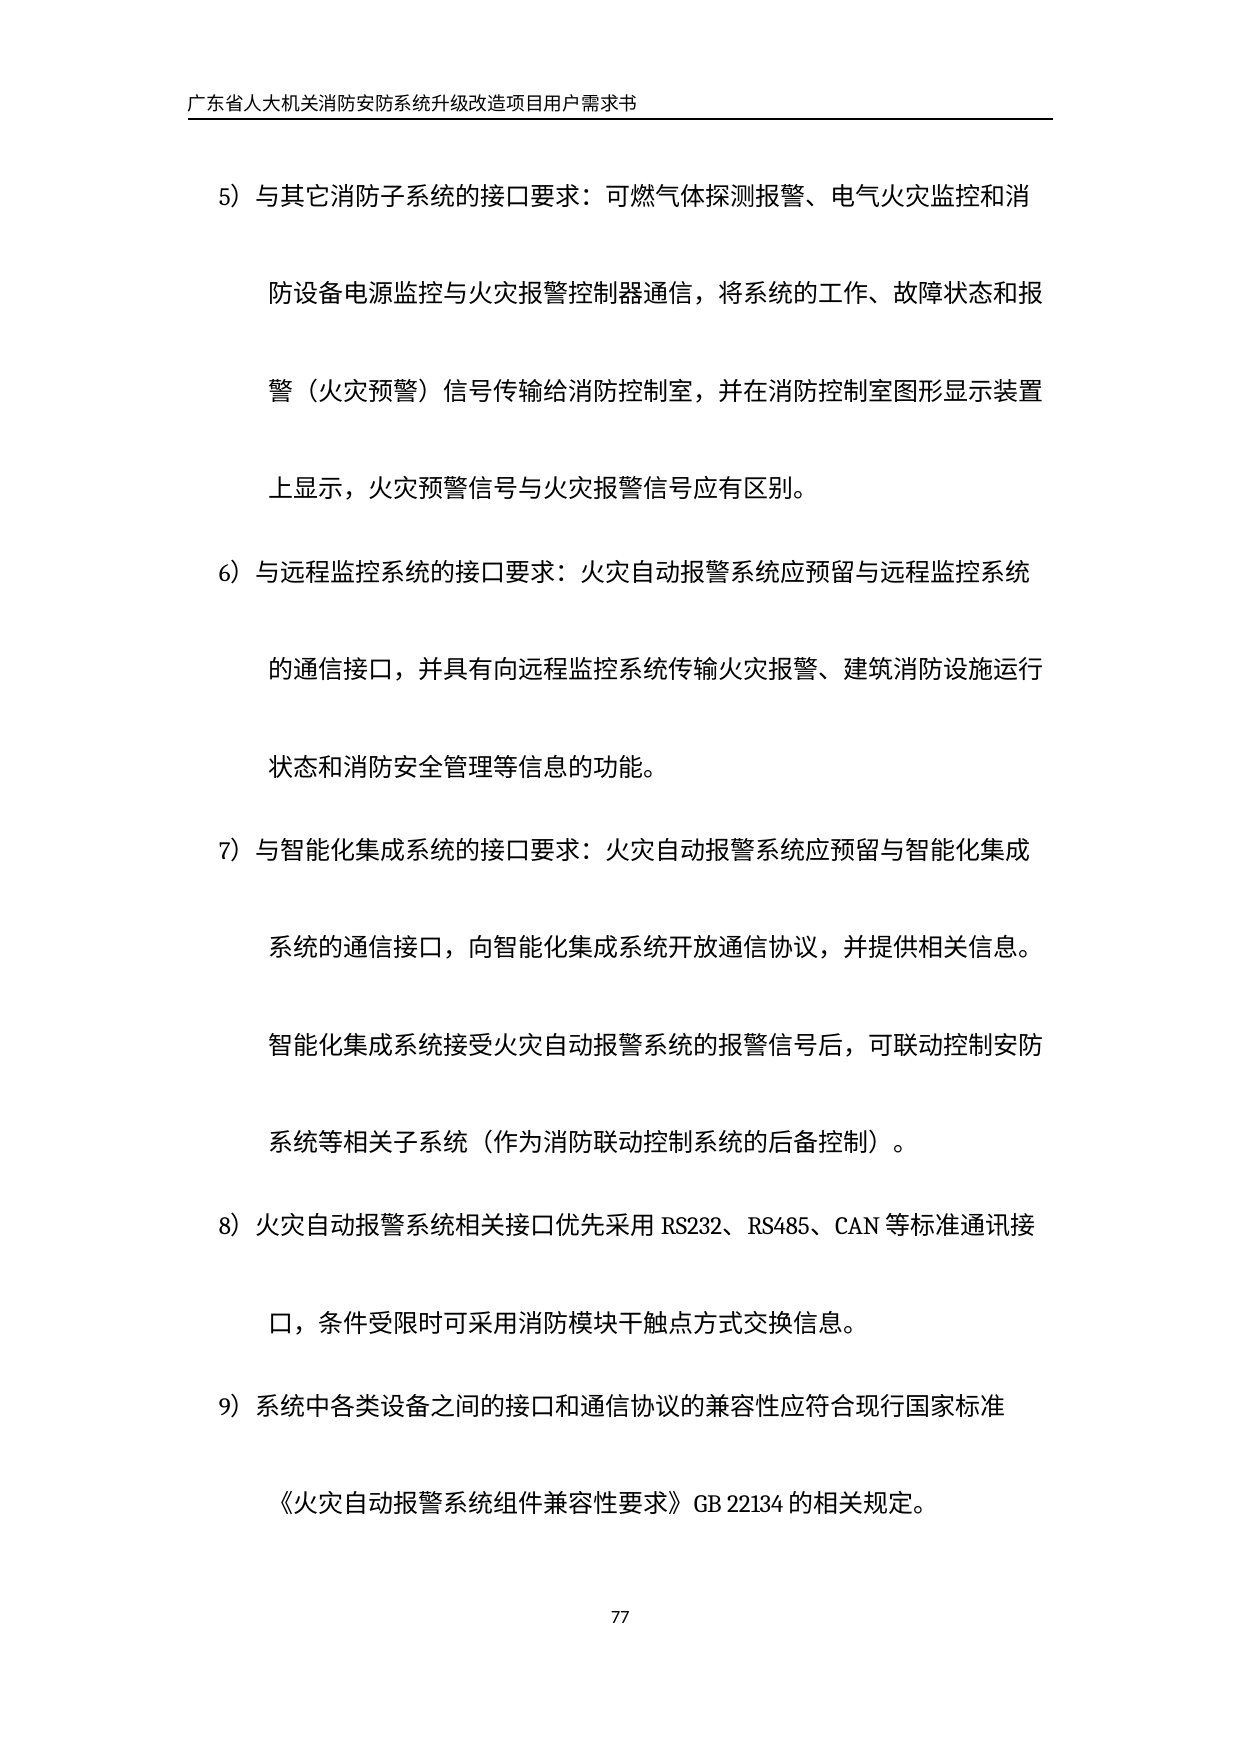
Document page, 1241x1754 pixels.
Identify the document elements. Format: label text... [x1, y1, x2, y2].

text 与远程监控系统的接口要求：火灾自动报警系统应预留与远程监控系统的通信接口，并具有向远程监控系统传输火灾报警、建筑消防设施运行状态和消防安全管理等信息的功能。 [218, 538, 1053, 798]
text 与智能化集成系统的接口要求：火灾自动报警系统应预留与智能化集成系统的通信接口，向智能化集成系统开放通信协议，并提供相关信息。智能化集成系统接受火灾自动报警系统的报警信号后，可联动控制安防系统等相关子系统（作为消防联动控制系统的后备控制）。 [218, 816, 1053, 1173]
text 系统中各类设备之间的接口和通信协议的兼容性应符合现行国家标准《火灾自动报警系统组件兼容性要求》GB 22134的相关规定。 [218, 1372, 1053, 1534]
text 与其它消防子系统的接口要求：可燃气体探测报警、电气火灾监控和消防设备电源监控与火灾报警控制器通信，将系统的工作、故障状态和报警（火灾预警）信号传输给消防控制室，并在消防控制室图形显示装置上显示，火灾预警信号与火灾报警信号应有区别。 [218, 162, 1053, 519]
text 火灾自动报警系统相关接口优先采用RS232、RS485、CAN等标准通讯接口，条件受限时可采用消防模块干触点方式交换信息。 [218, 1191, 1053, 1354]
